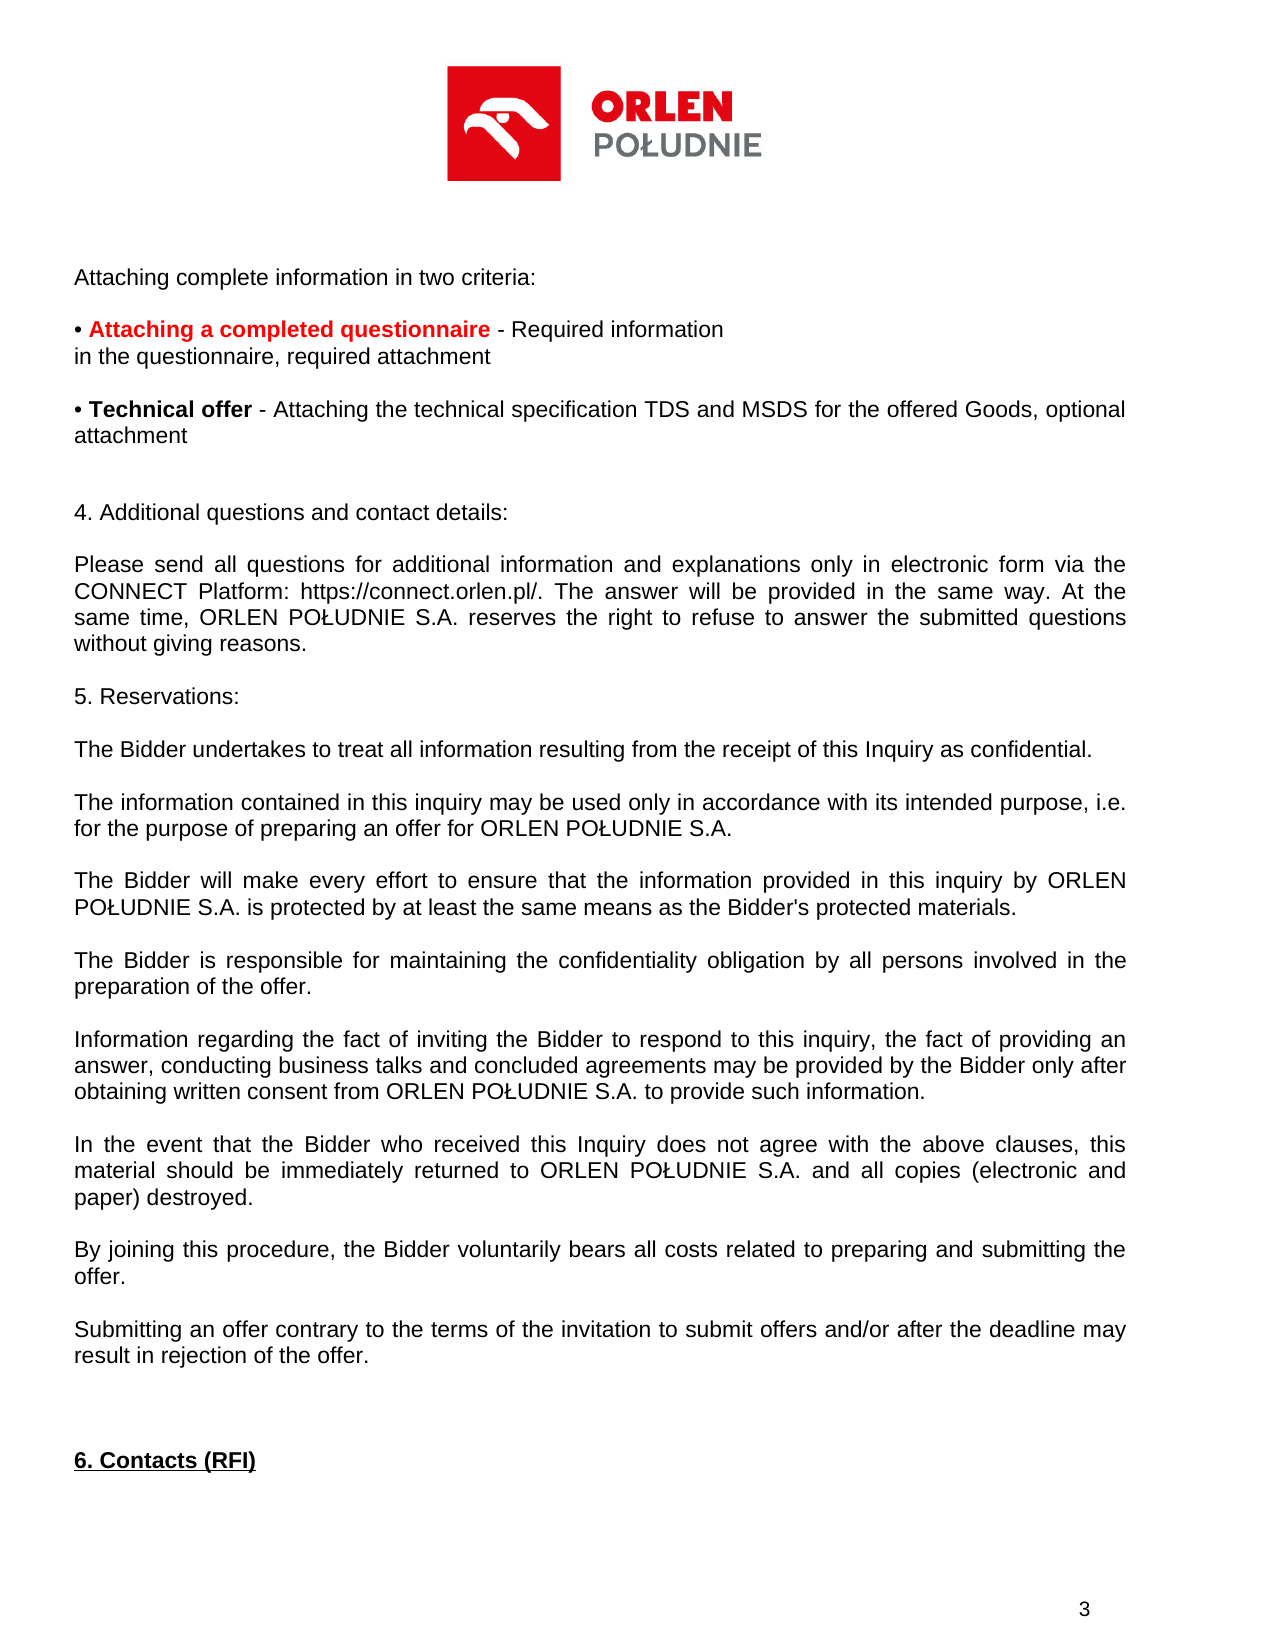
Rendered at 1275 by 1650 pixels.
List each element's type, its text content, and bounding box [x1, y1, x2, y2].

text in the questionnaire, required attachment [74, 343, 1127, 369]
text The information contained in this inquiry may be used only in accordance with its intended purpose, i.e. for the purpose of preparing an offer for ORLEN POŁUDNIE S.A. [74, 788, 1127, 841]
text 5. Reservations: [74, 683, 1127, 709]
text Information regarding the fact of inviting the Bidder to respond to this inquiry, the fact of providing an answer, conducting business talks and concluded agreements may be provided by the Bidder only after obtaining written consent from ORLEN POŁUDNIE S.A. to provide such information. [74, 1026, 1127, 1105]
text The Bidder will make every effort to ensure that the information provided in this inquiry by ORLEN POŁUDNIE S.A. is protected by at least the same means as the Bidder's protected materials. [74, 867, 1127, 920]
text Please send all questions for additional information and explanations only in electronic form via the CONNECT Platform: https://connect.orlen.pl/. The answer will be provided in the same way. At the same time, ORLEN POŁUDNIE S.A. reserves the right to refuse to answer the submitted questions without giving reasons. [74, 551, 1127, 657]
text Attaching complete information in two criteria: [74, 264, 1127, 290]
text By joining this procedure, the Bidder voluntarily bears all costs related to preparing and submitting the offer. [74, 1236, 1127, 1289]
text 4. Additional questions and contact details: [74, 498, 1127, 525]
text Submitting an offer contrary to the terms of the invitation to submit offers and/or after the deadline may result in rejection of the offer. [74, 1316, 1127, 1368]
text • Technical offer - Attaching the technical specification TDS and MSDS for the offered Goods, optional attachment [74, 396, 1127, 448]
text 6. Contacts (RFI) [74, 1447, 1127, 1474]
text The Bidder is responsible for maintaining the confidentiality obligation by all persons involved in the preparation of the offer. [74, 947, 1127, 999]
text In the event that the Bidder who received this Inquiry does not agree with the above clauses, this material should be immediately returned to ORLEN POŁUDNIE S.A. and all copies (electronic and paper) destroyed. [74, 1131, 1127, 1210]
picture [422, 59, 779, 190]
text The Bidder undertakes to treat all information resulting from the receipt of this Inquiry as confidential. [74, 736, 1127, 762]
text • Attaching a completed questionnaire - Required information [74, 316, 1127, 343]
